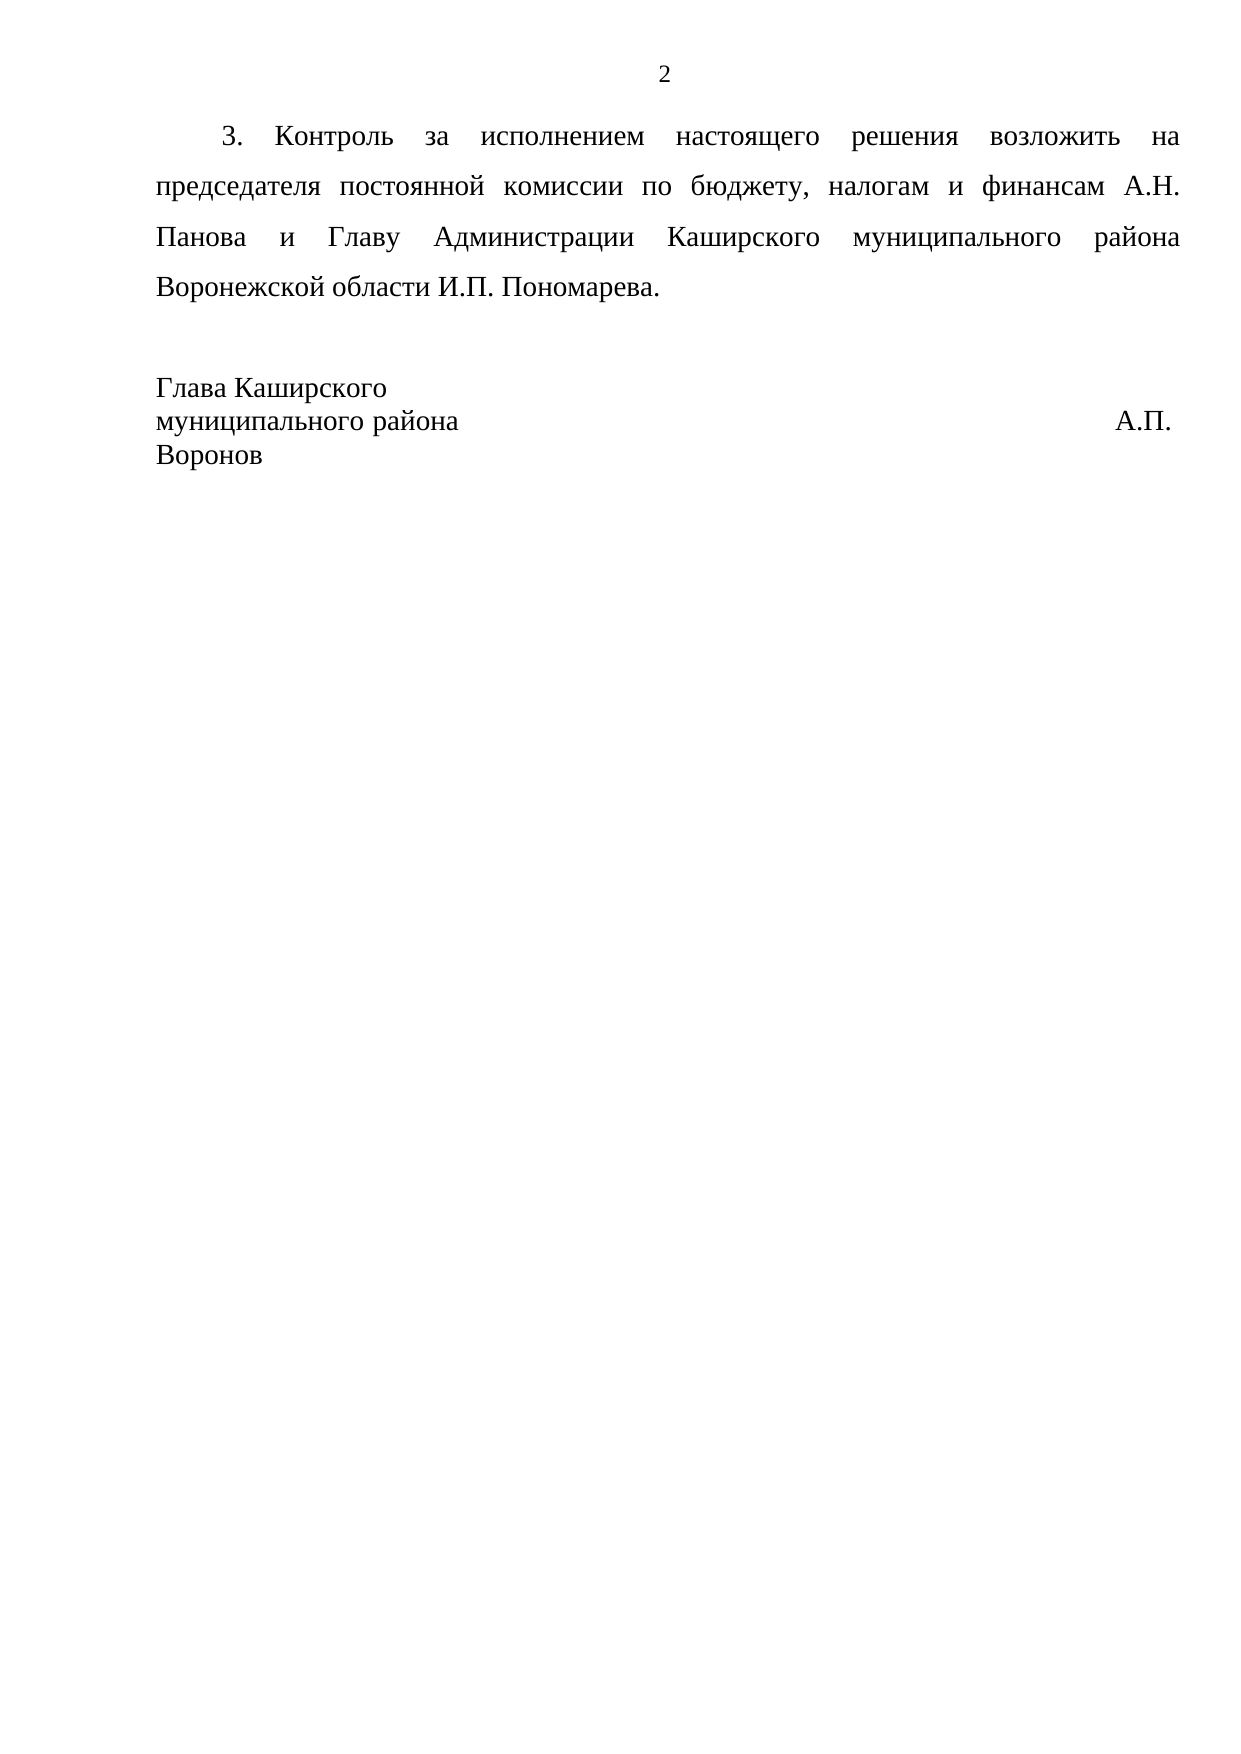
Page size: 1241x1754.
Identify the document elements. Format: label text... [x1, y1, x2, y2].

text Глава Каширского [156, 370, 1181, 403]
text муниципального района А.П. Воронов [156, 403, 1181, 470]
text 3. Контроль за исполнением настоящего решения возложить на председателя постоянной комиссии по бюджету, налогам и финансам А.Н. Панова и Главу Администрации Каширского муниципального района Воронежской области И.П. Пономарева. [156, 118, 1181, 303]
